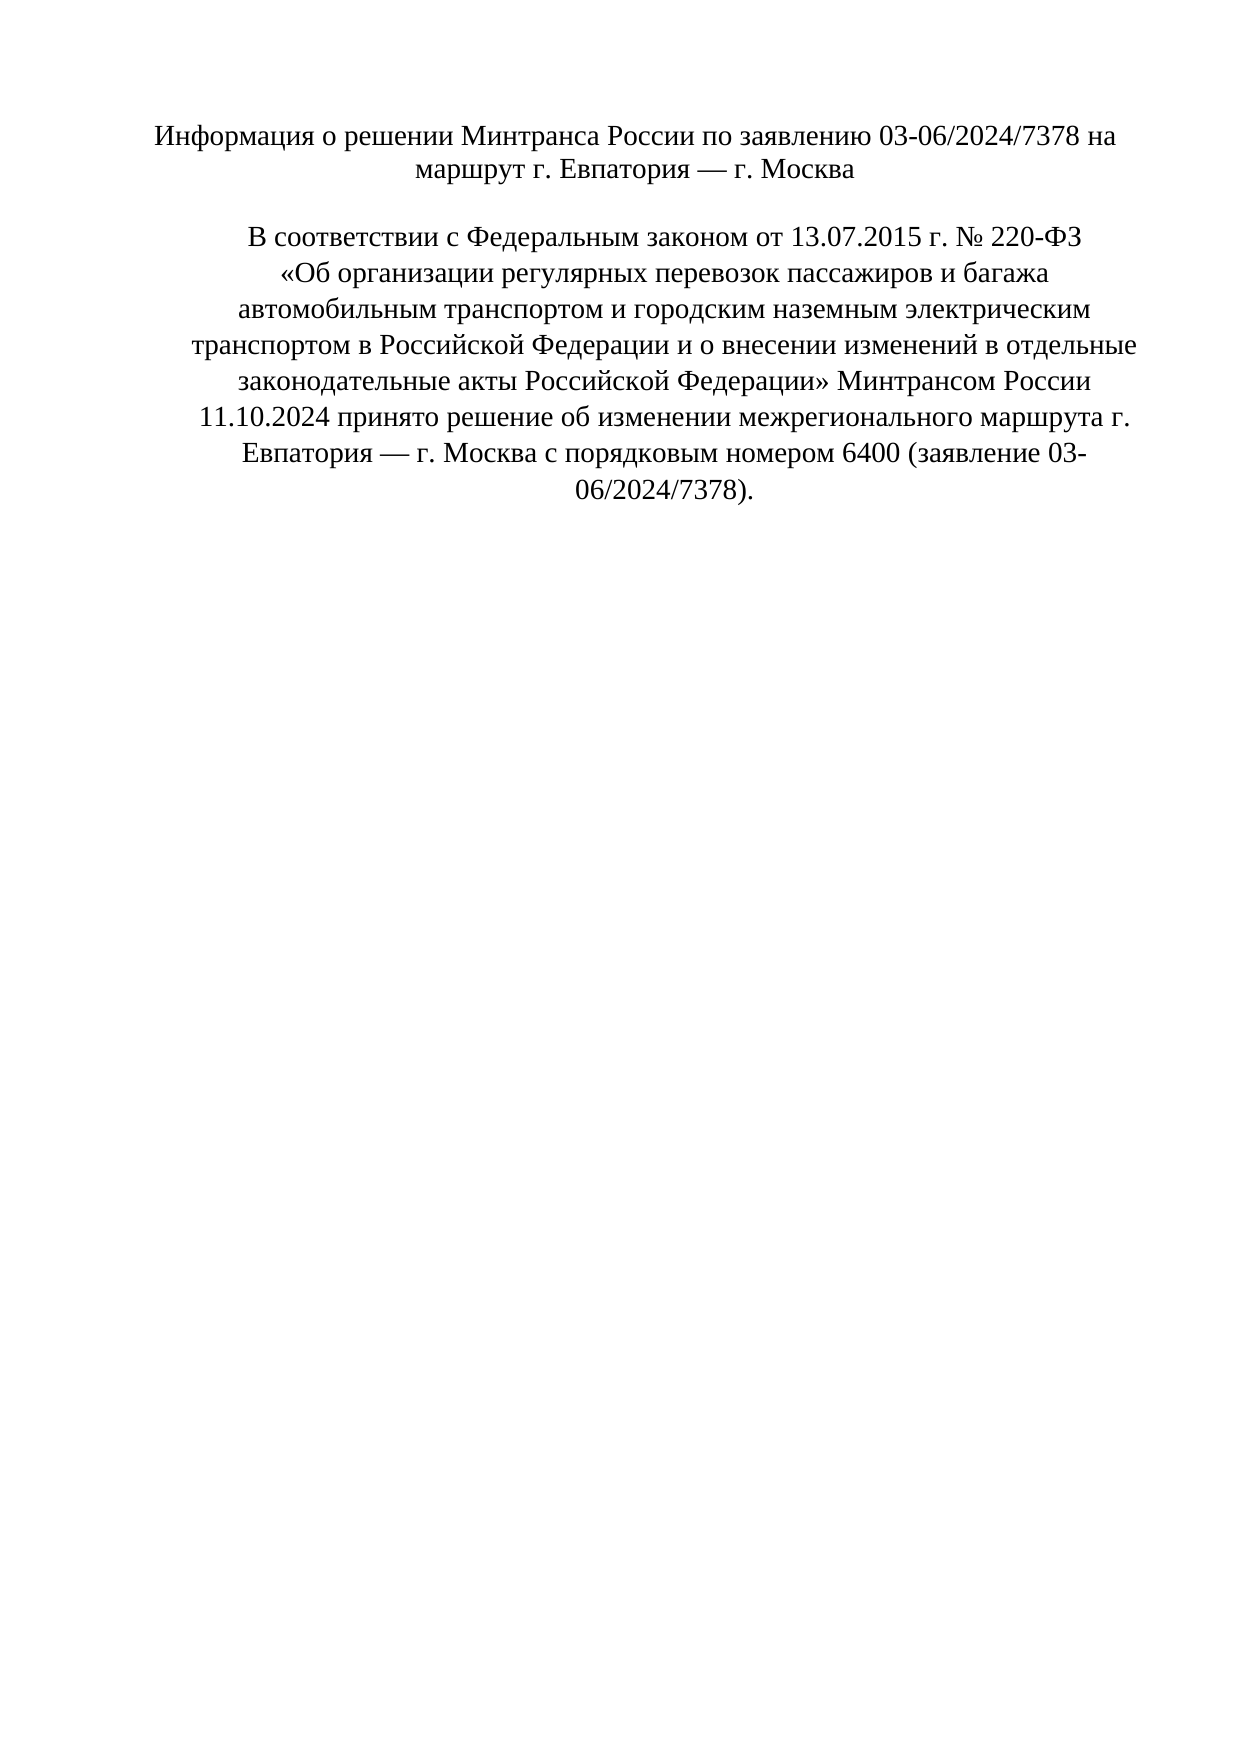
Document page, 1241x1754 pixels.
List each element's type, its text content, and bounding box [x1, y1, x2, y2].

text В соответствии с Федеральным законом от 13.07.2015 г. № 220-ФЗ «Об организации регулярных перевозок пассажиров и багажа автомобильным транспортом и городским наземным электрическим транспортом в Российской Федерации и о внесении изменений в отдельные законодательные акты Российской Федерации» Минтрансом России 11.10.2024 принято решение об изменении межрегионального маршрута г. Евпатория — г. Москва с порядковым номером 6400 (заявление 03-06/2024/7378). [177, 219, 1152, 505]
text Информация о решении Минтранса России по заявлению 03-06/2024/7378 на маршрут г. Евпатория — г. Москва [118, 118, 1152, 185]
